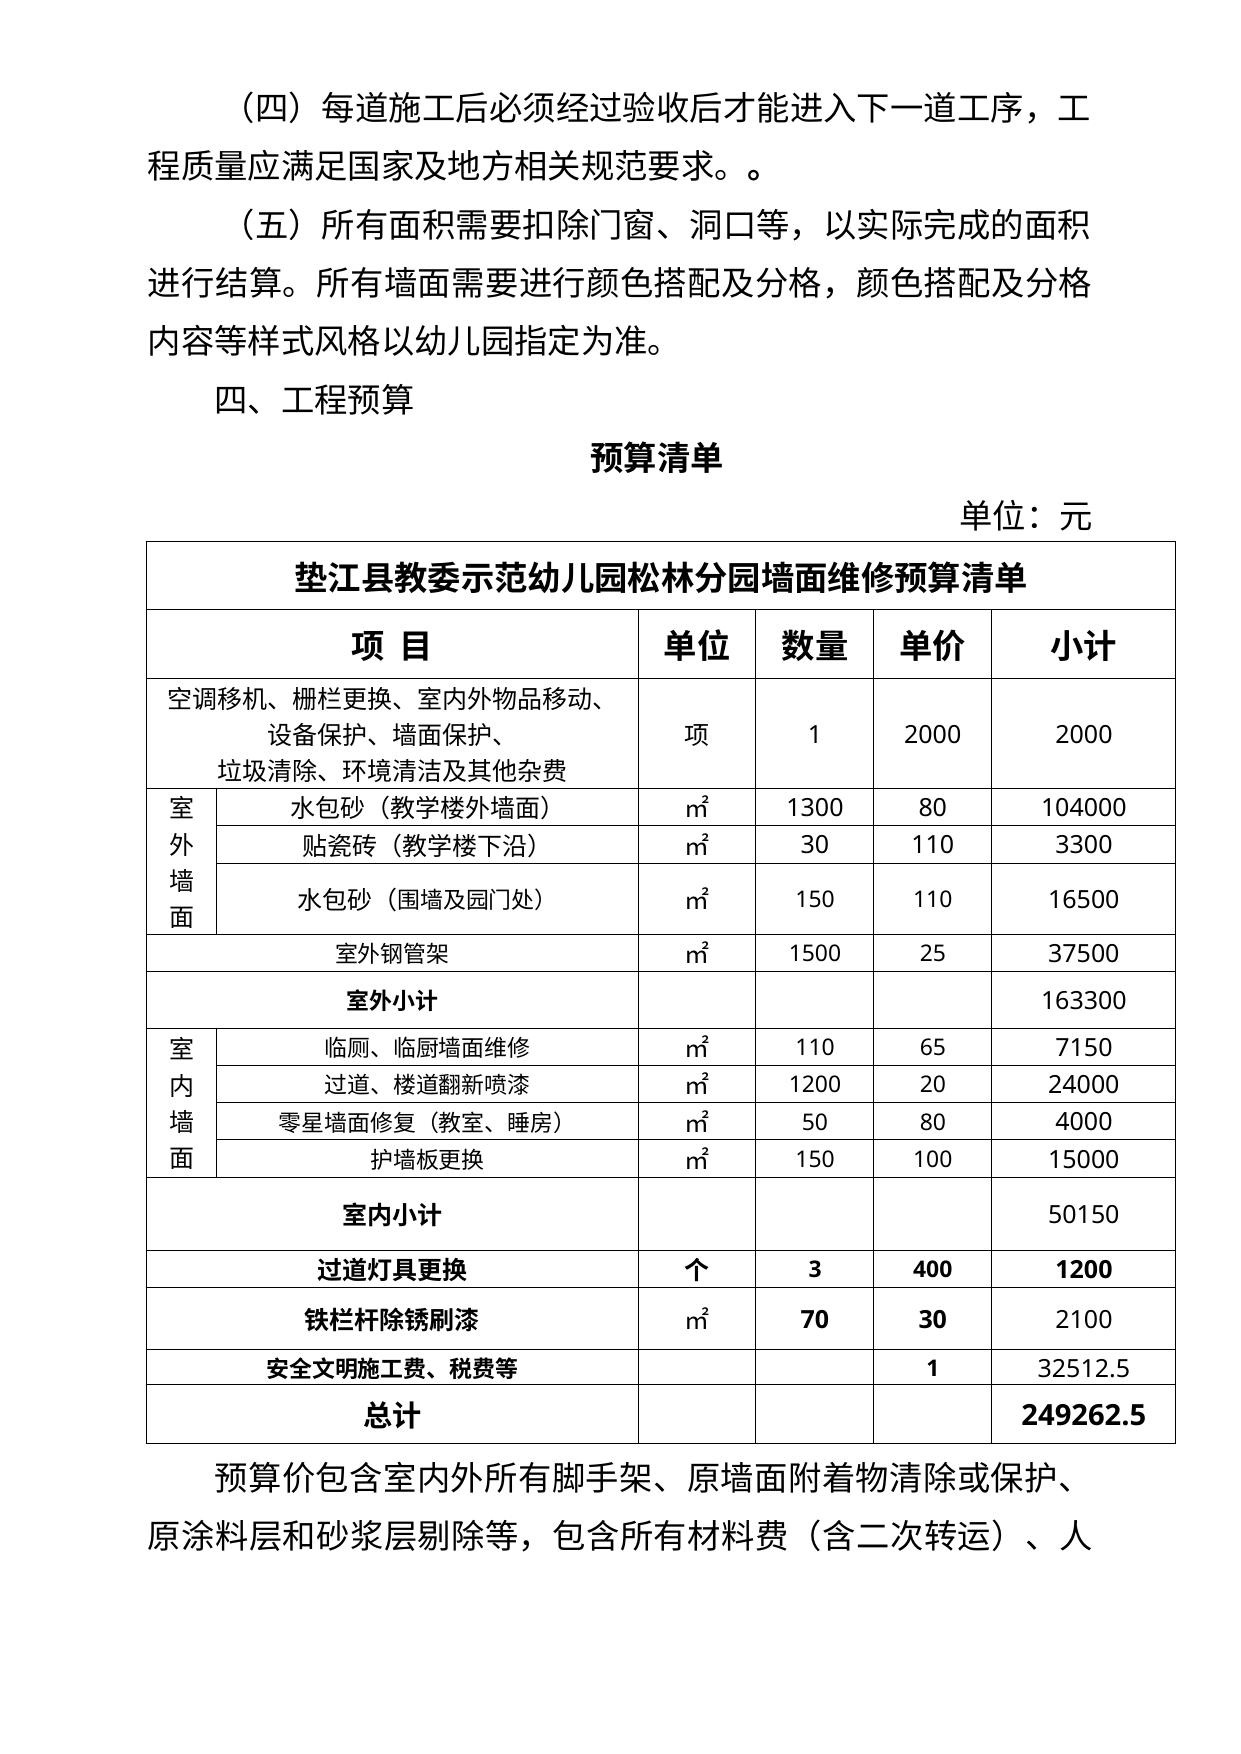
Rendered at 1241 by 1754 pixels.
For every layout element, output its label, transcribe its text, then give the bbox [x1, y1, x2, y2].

table_cell 临厕、临厨墙面维修 [217, 1029, 638, 1065]
table_cell 80 [874, 1103, 991, 1139]
table_cell 400 [874, 1251, 991, 1287]
table_cell 150 [756, 1140, 873, 1177]
text 预算清单 [148, 424, 1092, 482]
table_cell [639, 1178, 755, 1249]
table_cell 过道、楼道翻新喷漆 [217, 1066, 638, 1102]
table_cell [874, 972, 991, 1027]
table_cell 110 [874, 864, 991, 934]
table_cell ㎡ [639, 864, 755, 934]
table_cell 7150 [992, 1029, 1175, 1065]
table_cell 室外小计 [147, 972, 638, 1027]
table_cell 70 [756, 1288, 873, 1349]
table_cell 1500 [756, 935, 873, 971]
table_cell 铁栏杆除锈刷漆 [147, 1288, 638, 1349]
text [148, 1444, 1092, 1560]
table_cell ㎡ [639, 826, 755, 862]
table_cell ㎡ [639, 1288, 755, 1349]
table_cell 20 [874, 1066, 991, 1102]
table_cell 1200 [756, 1066, 873, 1102]
table_cell 零星墙面修复（教室、睡房） [217, 1103, 638, 1139]
table_cell ㎡ [639, 789, 755, 825]
table_cell ㎡ [639, 1103, 755, 1139]
text （四）每道施工后必须经过验收后才能进入下一道工序，工程质量应满足国家及地方相关规范要求。。 [148, 74, 1092, 191]
table_cell 室内墙面 [147, 1029, 216, 1177]
table_cell 室内小计 [147, 1178, 638, 1249]
table_cell 1200 [992, 1251, 1175, 1287]
table_cell [756, 972, 873, 1027]
table_cell 安全文明施工费、税费等 [147, 1350, 638, 1384]
table_cell [639, 972, 755, 1027]
table_cell ㎡ [639, 935, 755, 971]
table_cell 80 [874, 789, 991, 825]
table_cell 小计 [992, 610, 1175, 678]
table_cell 1 [756, 679, 873, 788]
table_cell 163300 [992, 972, 1175, 1027]
table_cell 110 [874, 826, 991, 862]
table_cell [756, 1350, 873, 1384]
table_cell 护墙板更换 [217, 1140, 638, 1177]
table_cell 贴瓷砖（教学楼下沿） [217, 826, 638, 862]
table_cell [874, 1178, 991, 1249]
table_cell [639, 1385, 755, 1443]
table_cell ㎡ [639, 1029, 755, 1065]
table_cell 项 目 [147, 610, 638, 678]
table_cell 单位 [639, 610, 755, 678]
table_cell 15000 [992, 1140, 1175, 1177]
table_cell 总计 [147, 1385, 638, 1443]
text 单位：元 [148, 482, 1092, 541]
table_cell 30 [756, 826, 873, 862]
table_cell 1300 [756, 789, 873, 825]
table_cell 150 [756, 864, 873, 934]
table_cell 过道灯具更换 [147, 1251, 638, 1287]
table_cell 100 [874, 1140, 991, 1177]
table_header 垫江县教委示范幼儿园松林分园墙面维修预算清单 [147, 542, 1175, 609]
table_cell [874, 1385, 991, 1443]
table_cell [756, 1385, 873, 1443]
table_cell 110 [756, 1029, 873, 1065]
table_cell 1 [874, 1350, 991, 1384]
table_cell 16500 [992, 864, 1175, 934]
table_cell 50 [756, 1103, 873, 1139]
table_cell ㎡ [639, 1066, 755, 1102]
table_cell 25 [874, 935, 991, 971]
table_cell 项 [639, 679, 755, 788]
table_cell 32512.5 [992, 1350, 1175, 1384]
table_cell 室外钢管架 [147, 935, 638, 971]
table_cell ㎡ [639, 1140, 755, 1177]
table_cell [756, 1178, 873, 1249]
table_cell 104000 [992, 789, 1175, 825]
table_cell 50150 [992, 1178, 1175, 1249]
text 四、工程预算 [148, 366, 1092, 424]
table_cell 65 [874, 1029, 991, 1065]
table_cell [639, 1350, 755, 1384]
table_cell 24000 [992, 1066, 1175, 1102]
table_cell 4000 [992, 1103, 1175, 1139]
table_cell 室外墙面 [147, 789, 216, 934]
table_cell 3 [756, 1251, 873, 1287]
table_cell 数量 [756, 610, 873, 678]
table_cell 249262.5 [992, 1385, 1175, 1443]
table_cell 3300 [992, 826, 1175, 862]
table_cell 水包砂（教学楼外墙面） [217, 789, 638, 825]
text （五）所有面积需要扣除门窗、洞口等，以实际完成的面积进行结算。所有墙面需要进行颜色搭配及分格，颜色搭配及分格内容等样式风格以幼儿园指定为准。 [148, 191, 1092, 366]
table_cell 单价 [874, 610, 991, 678]
table_cell 2000 [874, 679, 991, 788]
table_cell 30 [874, 1288, 991, 1349]
table_cell 个 [639, 1251, 755, 1287]
table_cell 空调移机、栅栏更换、室内外物品移动、设备保护、墙面保护、 垃圾清除、环境清洁及其他杂费 [147, 679, 638, 788]
table_cell 2100 [992, 1288, 1175, 1349]
table_cell 水包砂（围墙及园门处） [217, 864, 638, 934]
table_cell 37500 [992, 935, 1175, 971]
table_cell 2000 [992, 679, 1175, 788]
